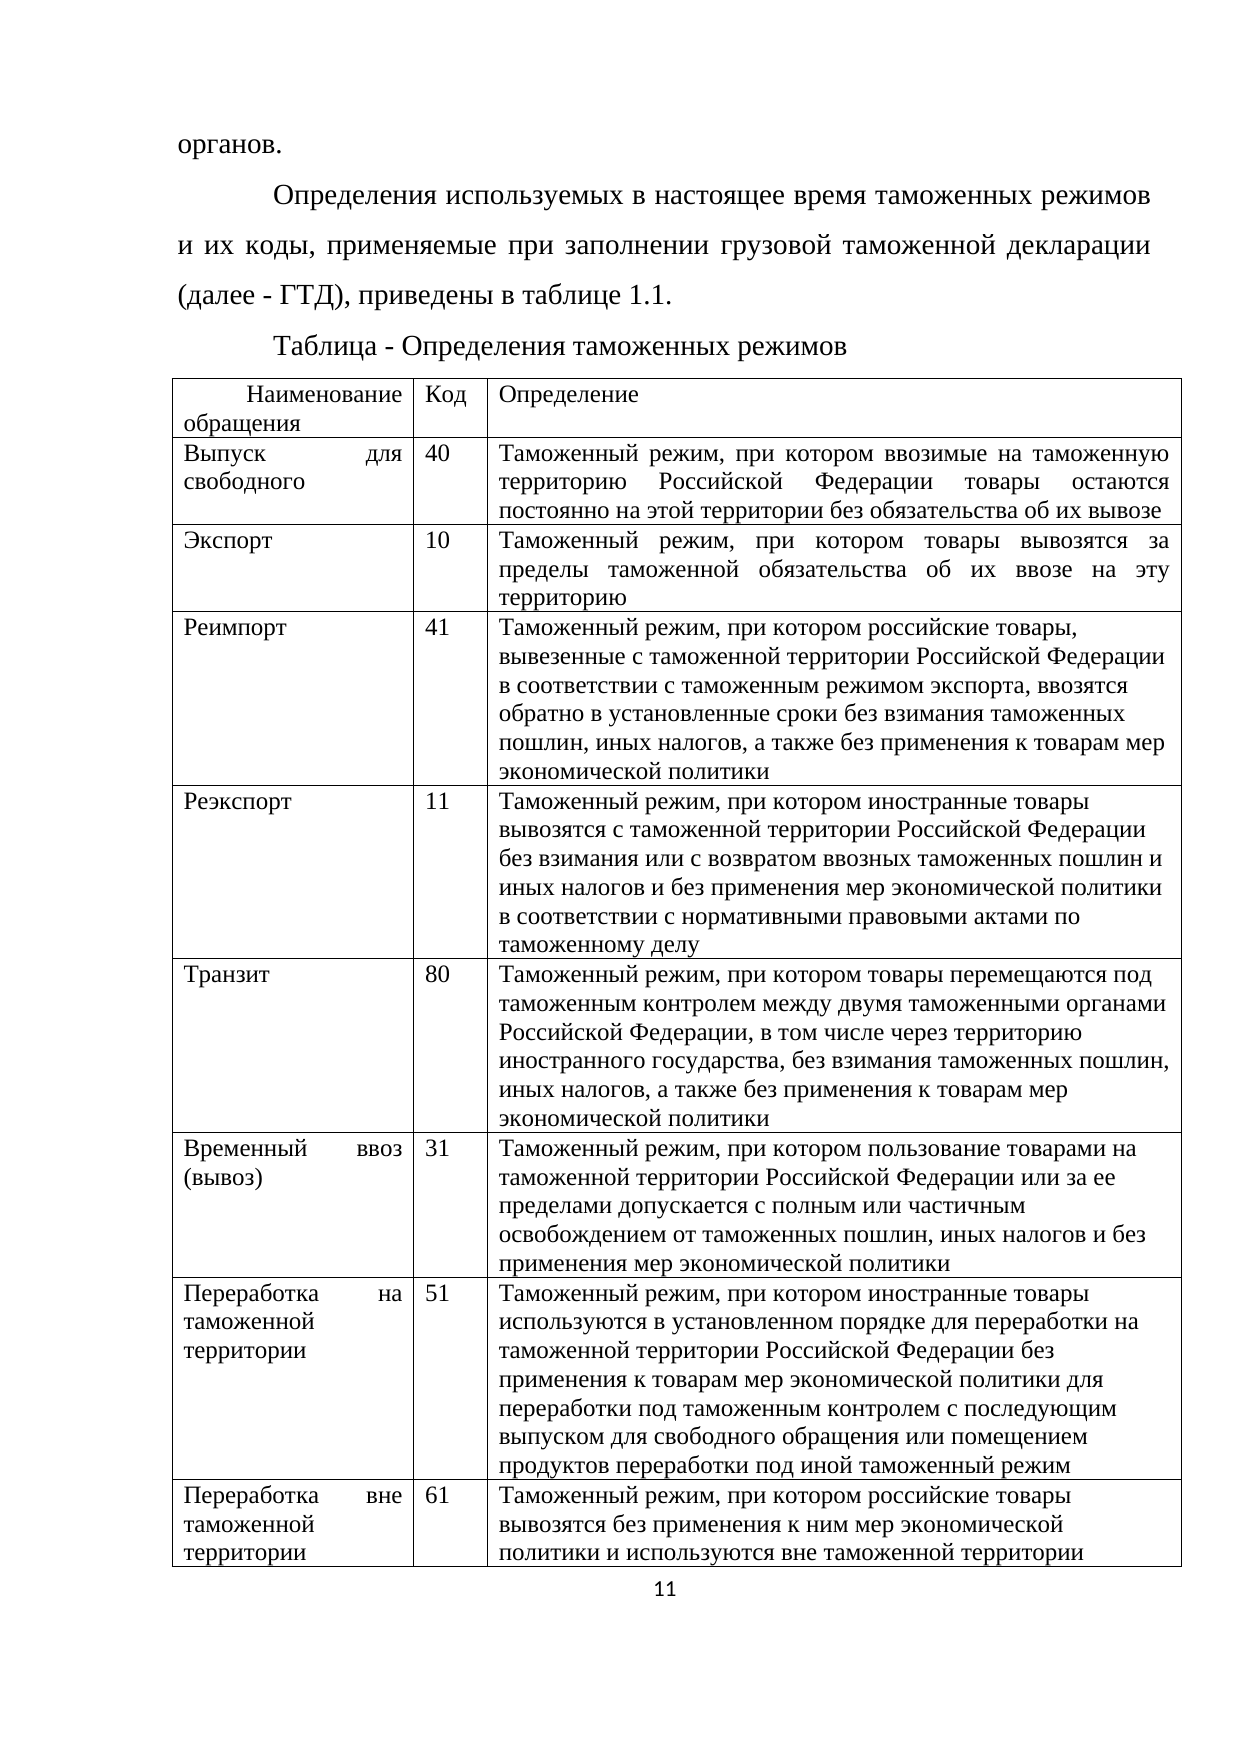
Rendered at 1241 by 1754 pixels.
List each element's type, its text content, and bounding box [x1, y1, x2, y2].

table_header Код [414, 379, 487, 437]
table_cell Таможенный режим, при котором иностранные товары используются в установленном порядке для переработки на таможенной территории Российской Федерации без применения к товарам мер экономической политики для переработки под таможенным контролем с последующим выпуском для свободного обращения или помещением продуктов переработки под иной таможенный режим [488, 1278, 1181, 1479]
text Определения используемых в настоящее время таможенных режимов и их коды, применяемые при заполнении грузовой таможенной декларации (далее - ГТД), приведены в таблице 1.1. [177, 177, 1152, 311]
table_cell Таможенный режим, при котором товары перемещаются под таможенным контролем между двумя таможенными органами Российской Федерации, в том числе через территорию иностранного государства, без взимания таможенных пошлин, иных налогов, а также без применения к товарам мер экономической политики [488, 959, 1181, 1132]
table_header Наименование обращения [173, 379, 413, 437]
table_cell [488, 1480, 1181, 1566]
table_cell Выпуск для свободного [173, 438, 413, 524]
table_cell Переработка на таможенной территории [173, 1278, 413, 1479]
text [177, 126, 1152, 160]
table_cell Транзит [173, 959, 413, 1132]
table_cell Таможенный режим, при котором российские товары, вывезенные с таможенной территории Российской Федерации в соответствии с таможенным режимом экспорта, ввозятся обратно в установленные сроки без взимания таможенных пошлин, иных налогов, а также без применения к товарам мер экономической политики [488, 612, 1181, 785]
table_cell Реэкспорт [173, 786, 413, 958]
table_cell 51 [414, 1278, 487, 1479]
table_cell Таможенный режим, при котором иностранные товары вывозятся с таможенной территории Российской Федерации без взимания или с возвратом ввозных таможенных пошлин и иных налогов и без применения мер экономической политики в соответствии с нормативными правовыми актами по таможенному делу [488, 786, 1181, 958]
table_cell 31 [414, 1133, 487, 1277]
table_cell 41 [414, 612, 487, 785]
table_cell Таможенный режим, при котором ввозимые на таможенную территорию Российской Федерации товары остаются постоянно на этой территории без обязательства об их вывозе [488, 438, 1181, 524]
table_cell Таможенный режим, при котором товары вывозятся за пределы таможенной обязательства об их ввозе на эту территорию [488, 525, 1181, 611]
table_cell 11 [414, 786, 487, 958]
text Таблица - Определения таможенных режимов [177, 328, 1152, 361]
table_cell Экспорт [173, 525, 413, 611]
table_cell 40 [414, 438, 487, 524]
table_cell Таможенный режим, при котором пользование товарами на таможенной территории Российской Федерации или за ее пределами допускается с полным или частичным освобождением от таможенных пошлин, иных налогов и без применения мер экономической политики [488, 1133, 1181, 1277]
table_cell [173, 1480, 413, 1566]
table_cell 10 [414, 525, 487, 611]
table_cell Реимпорт [173, 612, 413, 785]
table_cell 61 [414, 1480, 487, 1566]
table_header Определение [488, 379, 1181, 437]
table_cell 80 [414, 959, 487, 1132]
table_cell Временный ввоз (вывоз) [173, 1133, 413, 1277]
